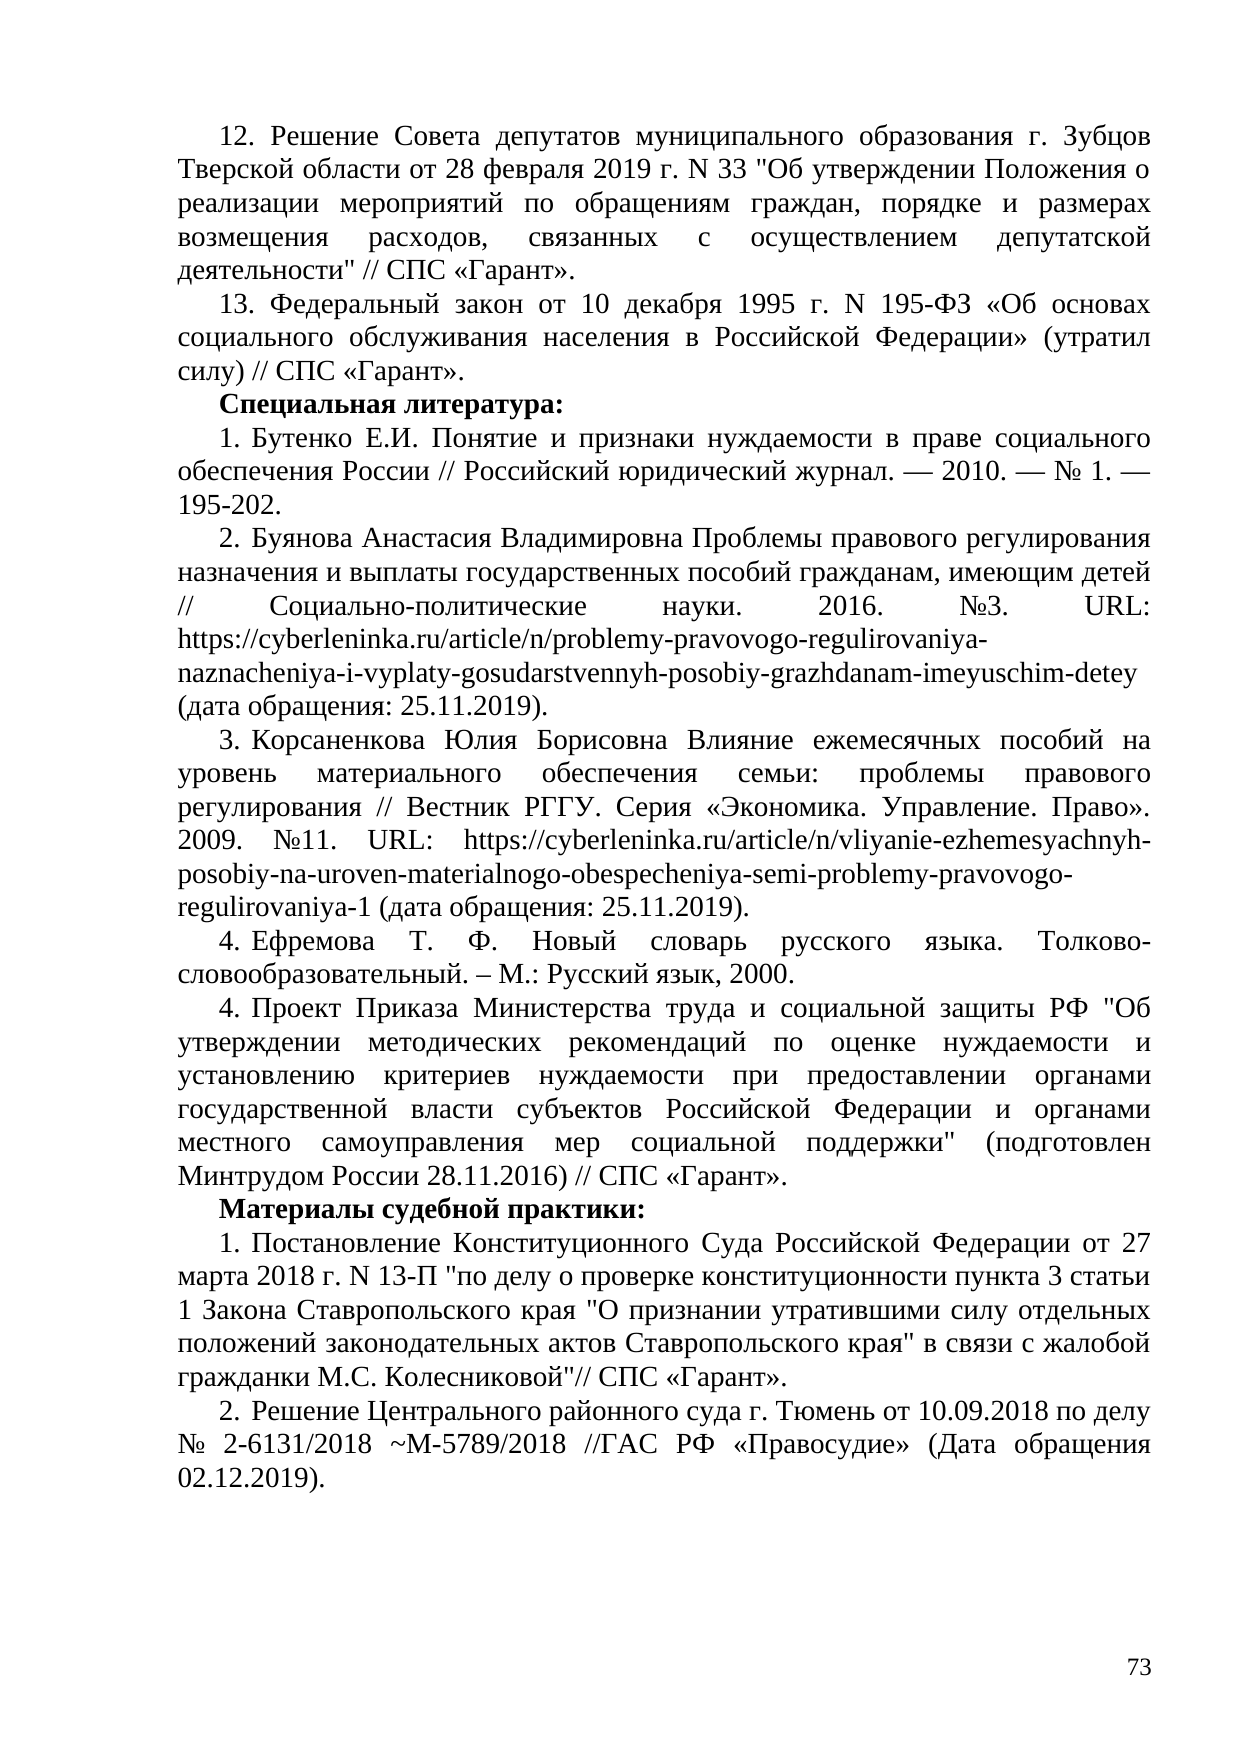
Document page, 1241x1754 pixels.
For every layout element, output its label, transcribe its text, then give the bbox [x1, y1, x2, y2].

text 4. Проект Приказа Министерства труда и социальной защиты РФ "Об утверждении методических рекомендаций по оценке нуждаемости и установлению критериев нуждаемости при предоставлении органами государственной власти субъектов Российской Федерации и органами местного самоуправления мер социальной поддержки" (подготовлен Минтрудом России 28.11.2016) // СПС «Гарант». [177, 990, 1152, 1191]
text 1. Постановление Конституционного Суда Российской Федерации от 27 марта 2018 г. N 13-П "по делу о проверке конституционности пункта 3 статьи 1 Закона Ставропольского края "О признании утратившими силу отдельных положений законодательных актов Ставропольского края" в связи с жалобой гражданки М.С. Колесниковой"// СПС «Гарант». [177, 1225, 1152, 1393]
text 2. Буянова Анастасия Владимировна Проблемы правового регулирования назначения и выплаты государственных пособий гражданам, имеющим детей // Социально-политические науки. 2016. №3. URL: https://cyberleninka.ru/article/n/problemy-pravovogo-regulirovaniya-naznacheniya-i-vyplaty-gosudarstvennyh-posobiy-grazhdanam-imeyuschim-detey (дата обращения: 25.11.2019). [177, 521, 1152, 722]
text Материалы судебной практики: [177, 1191, 1152, 1225]
text 2. Решение Центрального районного суда г. Тюмень от 10.09.2018 по делу № 2-6131/2018 ~М-5789/2018 //ГАС РФ «Правосудие» (Дата обращения 02.12.2019). [177, 1393, 1152, 1493]
text Специальная литература: [177, 386, 1152, 420]
text 1. Бутенко Е.И. Понятие и признаки нуждаемости в праве социального обеспечения России // Российский юридический журнал. — 2010. — № 1. — 195-202. [177, 420, 1152, 521]
text 13. Федеральный закон от 10 декабря 1995 г. N 195-ФЗ «Об основах социального обслуживания населения в Российской Федерации» (утратил силу) // СПС «Гарант». [177, 286, 1152, 386]
text 4. Ефремова Т. Ф. Новый словарь русского языка. Толково-словообразовательный. – М.: Русский язык, 2000. [177, 923, 1152, 990]
text 3. Корсаненкова Юлия Борисовна Влияние ежемесячных пособий на уровень материального обеспечения семьи: проблемы правового регулирования // Вестник РГГУ. Серия «Экономика. Управление. Право». 2009. №11. URL: https://cyberleninka.ru/article/n/vliyanie-ezhemesyachnyh-posobiy-na-uroven-materialnogo-obespecheniya-semi-problemy-pravovogo-regulirovaniya-1 (дата обращения: 25.11.2019). [177, 722, 1152, 923]
text 12. Решение Совета депутатов муниципального образования г. Зубцов Тверской области от 28 февраля 2019 г. N 33 "Об утверждении Положения о реализации мероприятий по обращениям граждан, порядке и размерах возмещения расходов, связанных с осуществлением депутатской деятельности" // СПС «Гарант». [177, 118, 1152, 286]
